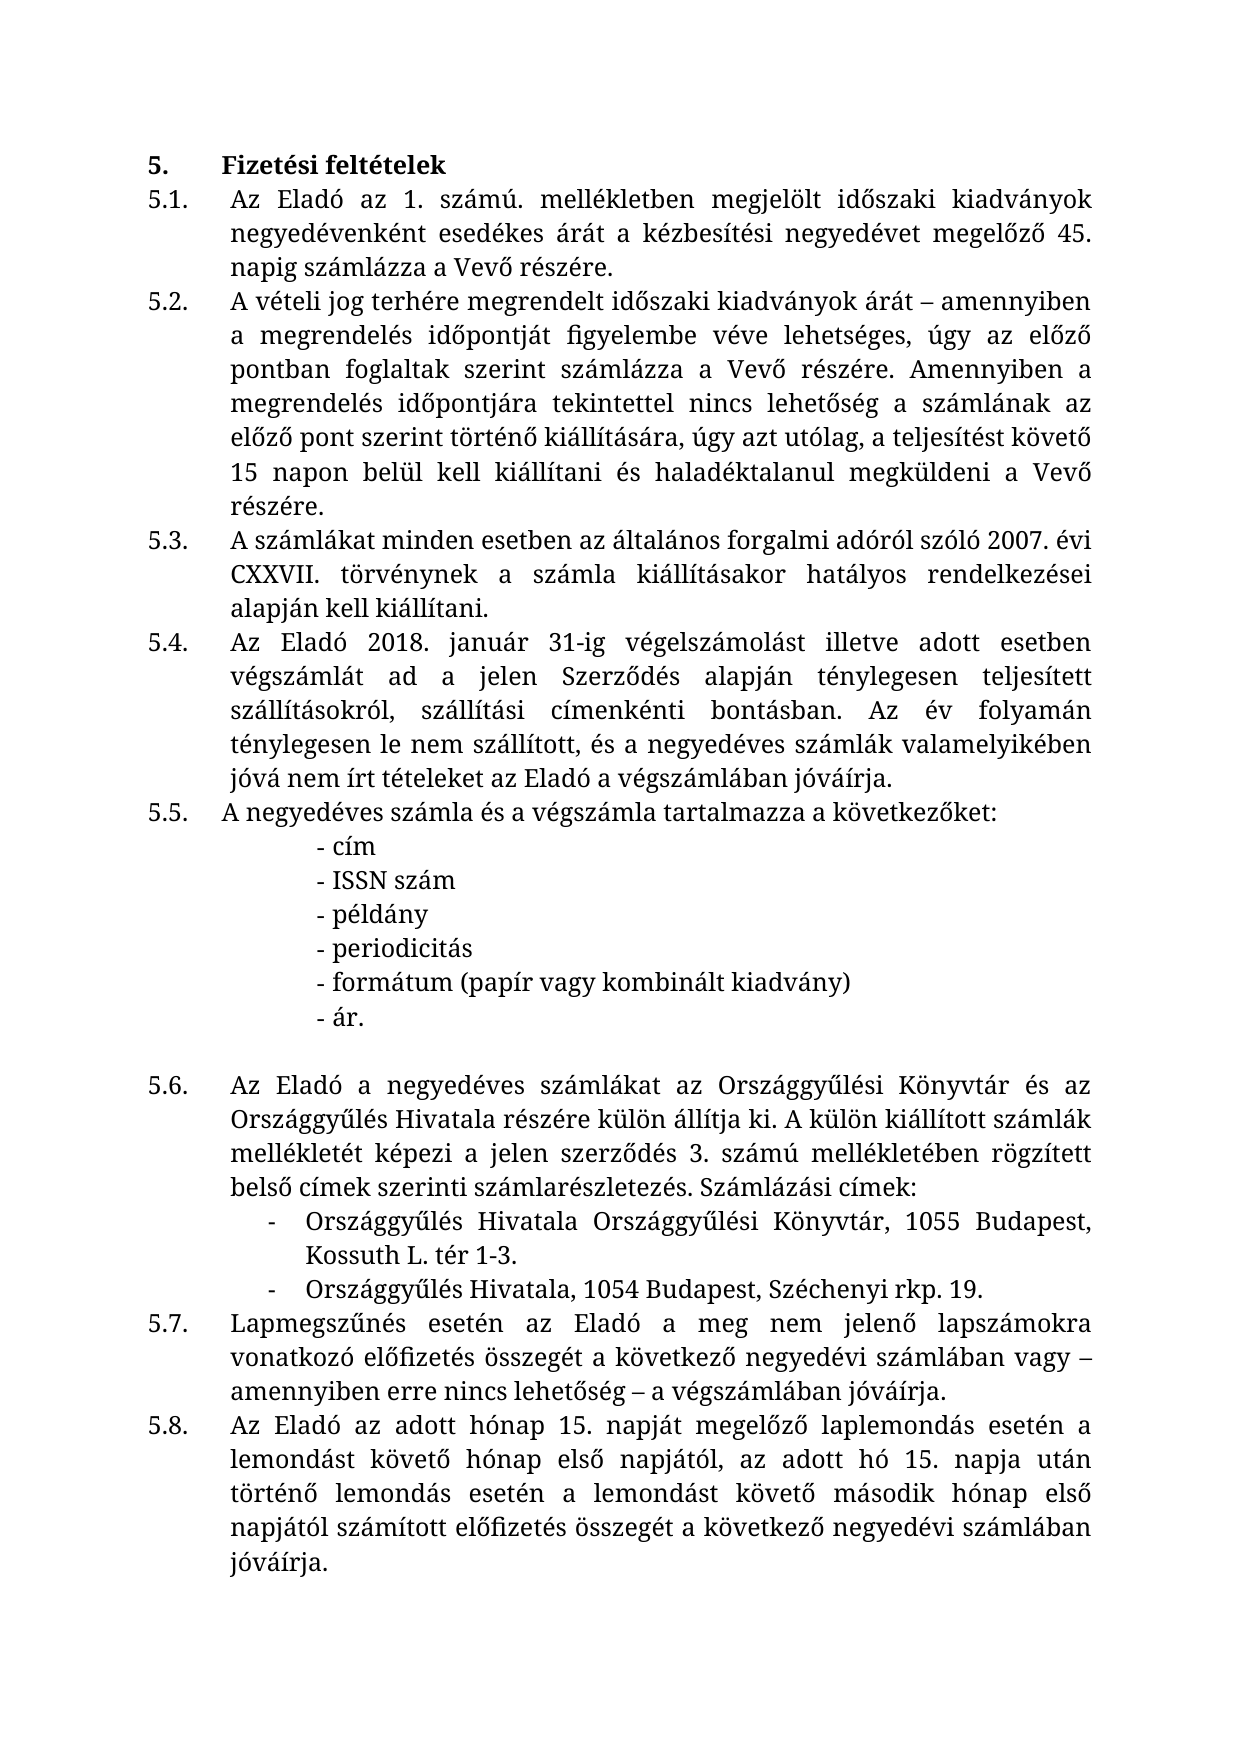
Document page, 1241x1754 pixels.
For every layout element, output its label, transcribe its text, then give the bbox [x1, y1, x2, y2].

list cím [316, 829, 1093, 863]
list A számlákat minden esetben az általános forgalmi adóról szóló 2007. évi CXXVII. törvénynek a számla kiállításakor hatályos rendelkezései alapján kell kiállítani. [148, 522, 1093, 624]
list formátum (papír vagy kombinált kiadvány) [316, 965, 1093, 999]
list Az Eladó az 1. számú. mellékletben megjelölt időszaki kiadványok negyedévenként esedékes árát a kézbesítési negyedévet megelőző 45. napig számlázza a Vevő részére. [148, 182, 1093, 284]
list A negyedéves számla és a végszámla tartalmazza a következőket: [148, 795, 1093, 829]
list ISSN szám [316, 863, 1093, 897]
list periodicitás [316, 931, 1093, 965]
list Az Eladó az adott hónap 15. napját megelőző laplemondás esetén a lemondást követő hónap első napjától, az adott hó 15. napja után történő lemondás esetén a lemondást követő második hónap első napjától számított előfizetés összegét a következő negyedévi számlában jóváírja. [148, 1408, 1093, 1578]
list Országgyűlés Hivatala, 1054 Budapest, Széchenyi rkp. 19. [268, 1272, 1093, 1306]
list Lapmegszűnés esetén az Eladó a meg nem jelenő lapszámokra vonatkozó előfizetés összegét a következő negyedévi számlában vagy – amennyiben erre nincs lehetőség – a végszámlában jóváírja. [148, 1306, 1093, 1408]
list Az Eladó a negyedéves számlákat az Országgyűlési Könyvtár és az Országgyűlés Hivatala részére külön állítja ki. A külön kiállított számlák mellékletét képezi a jelen szerződés 3. számú mellékletében rögzített belső címek szerinti számlarészletezés. Számlázási címek: [148, 1067, 1093, 1203]
list Országgyűlés Hivatala Országgyűlési Könyvtár, 1055 Budapest, Kossuth L. tér 1-3. [268, 1203, 1093, 1272]
list A vételi jog terhére megrendelt időszaki kiadványok árát – amennyiben a megrendelés időpontját figyelembe véve lehetséges, úgy az előző pontban foglaltak szerint számlázza a Vevő részére. Amennyiben a megrendelés időpontjára tekintettel nincs lehetőség a számlának az előző pont szerint történő kiállítására, úgy azt utólag, a teljesítést követő 15 napon belül kell kiállítani és haladéktalanul megküldeni a Vevő részére. [148, 284, 1093, 522]
list Az Eladó 2018. január 31-ig végelszámolást illetve adott esetben végszámlát ad a jelen Szerződés alapján ténylegesen teljesített szállításokról, szállítási címenkénti bontásban. Az év folyamán ténylegesen le nem szállított, és a negyedéves számlák valamelyikében jóvá nem írt tételeket az Eladó a végszámlában jóváírja. [148, 624, 1093, 795]
list példány [316, 897, 1093, 931]
list ár. [316, 999, 1093, 1033]
list Fizetési feltételek [148, 148, 1093, 182]
